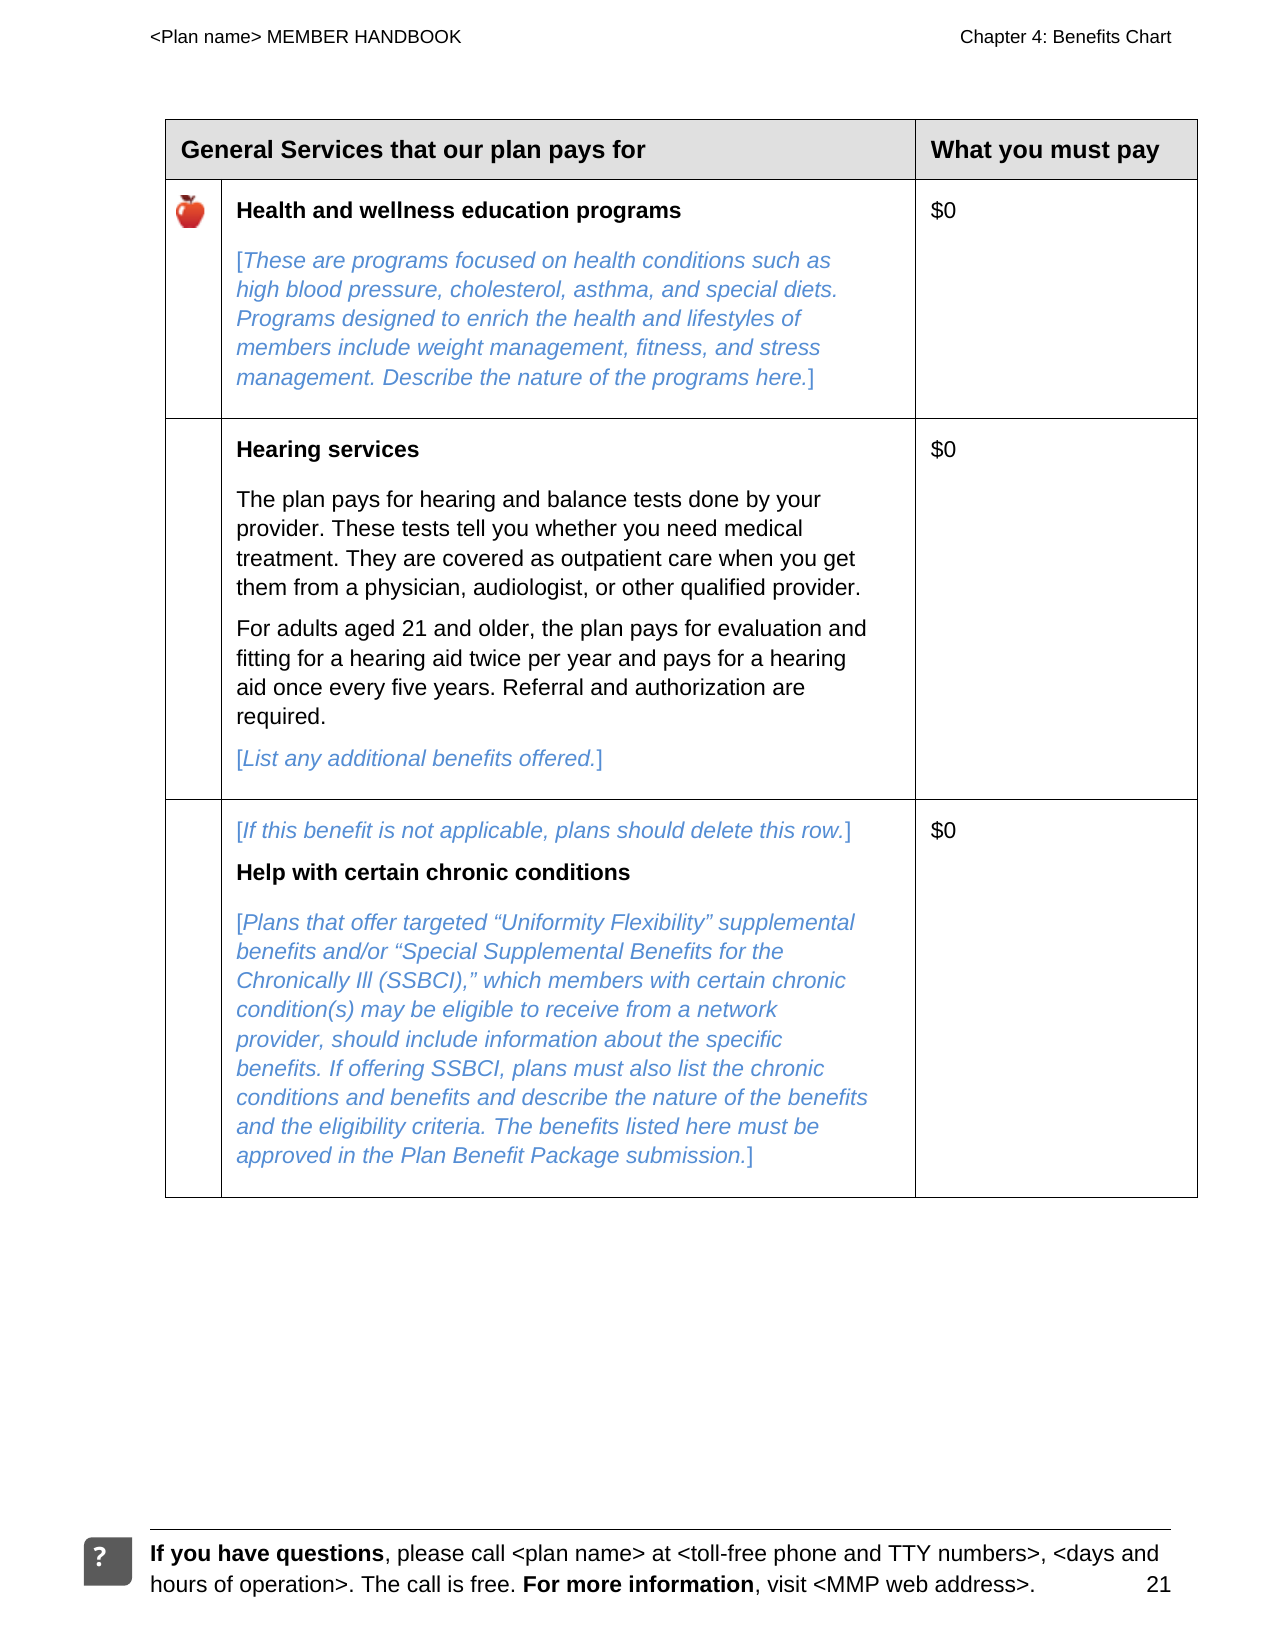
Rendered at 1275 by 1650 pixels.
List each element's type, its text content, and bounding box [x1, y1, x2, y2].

table_cell Hearing services The plan pays for hearing and balance tests done by your provider. These tests tell you whether you need medical treatment. They are covered as outpatient care when you get them from a physician, audiologist, or other qualified provider. For adults aged 21 and older, the plan pays for evaluation and fitting for a hearing aid twice per year and pays for a hearing aid once every five years. Referral and authorization are required. [List any additional benefits offered.] [222, 419, 915, 799]
table_cell [166, 180, 221, 418]
table_cell [If this benefit is not applicable, plans should delete this row.] Help with certain chronic conditions [Plans that offer targeted “Uniformity Flexibility” supplemental benefits and/or “Special Supplemental Benefits for the Chronically Ill (SSBCI),” which members with certain chronic condition(s) may be eligible to receive from a network provider, should include information about the specific benefits. If offering SSBCI, plans must also list the chronic conditions and benefits and describe the nature of the benefits and the eligibility criteria. The benefits listed here must be approved in the Plan Benefit Package submission.] [222, 800, 915, 1197]
table_cell [166, 800, 221, 1197]
table_cell $0 [916, 180, 1197, 418]
table_cell [166, 419, 221, 799]
table_cell $0 [916, 800, 1197, 1197]
table_cell Health and wellness education programs [These are programs focused on health conditions such as high blood pressure, cholesterol, asthma, and special diets. Programs designed to enrich the health and lifestyles of members include weight management, fitness, and stress management. Describe the nature of the programs here.] [222, 180, 915, 418]
table_header What you must pay [916, 120, 1197, 179]
table_header General Services that our plan pays for [166, 120, 915, 179]
picture [176, 195, 205, 228]
table_cell $0 [916, 419, 1197, 799]
